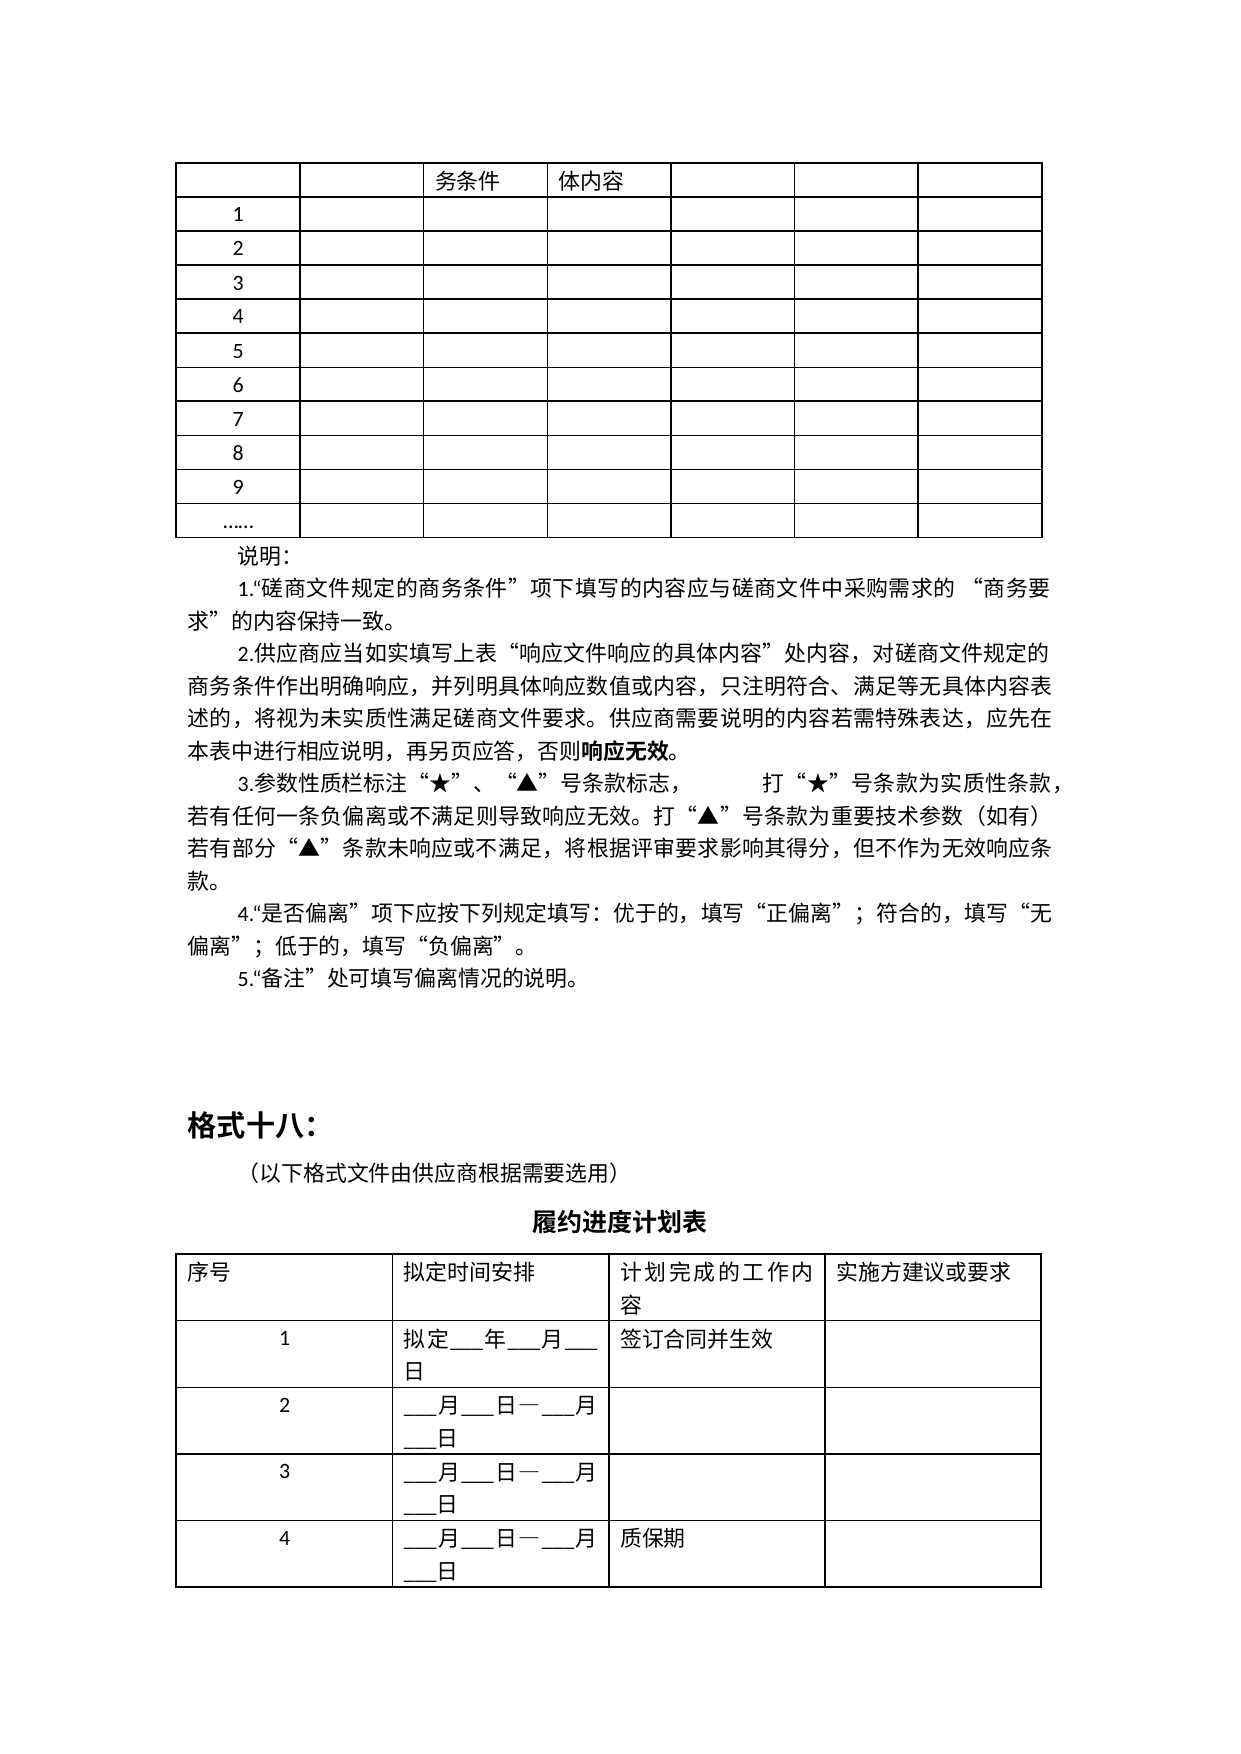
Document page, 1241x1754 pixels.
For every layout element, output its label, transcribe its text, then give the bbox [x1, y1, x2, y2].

table_cell [795, 436, 917, 468]
table_cell [548, 470, 670, 503]
table_cell [548, 334, 670, 366]
text 1.“磋商文件规定的商务条件”项下填写的内容应与磋商文件中采购需求的 “商务要求”的内容保持一致。 [187, 571, 1053, 636]
table_cell [424, 334, 547, 366]
table_cell [826, 1455, 1040, 1519]
table_cell 7 [177, 402, 299, 434]
table_cell [424, 402, 547, 434]
table_header 实施方建议或要求 [826, 1255, 1040, 1320]
table_header 计划完成的工作内容 [610, 1255, 824, 1320]
table_cell …… [177, 504, 299, 537]
text 说明： [187, 538, 1053, 571]
table_cell [301, 300, 423, 332]
text 3.参数性质栏标注“★”、“▲”号条款标志， 打“★”号条款为实质性条款，若有任何一条负偏离或不满足则导致响应无效。打“▲”号条款为重要技术参数（如有），若有部分“▲”条款未响应或不满足，将根据评审要求影响其得分，但不作为无效响应条款。 [187, 766, 1053, 896]
table_cell [826, 1521, 1040, 1586]
table_cell [795, 368, 917, 400]
table_cell 8 [177, 436, 299, 468]
table_cell [672, 470, 794, 503]
table_cell [919, 300, 1041, 332]
table_cell 2 [177, 232, 299, 264]
table_cell [548, 266, 670, 298]
table_cell [919, 198, 1041, 230]
table_cell [301, 232, 423, 264]
table_cell [548, 504, 670, 537]
table_cell [424, 198, 547, 230]
table_cell 3 [177, 266, 299, 298]
table_cell 4 [177, 1521, 392, 1586]
table_cell [548, 436, 670, 468]
table_cell [672, 504, 794, 537]
table_cell [795, 402, 917, 434]
text （以下格式文件由供应商根据需要选用） [187, 1156, 1053, 1188]
table_cell [919, 436, 1041, 468]
table_cell 1 [177, 198, 299, 230]
table_cell [301, 334, 423, 366]
table_cell [672, 300, 794, 332]
table_cell ___月___日—___月___日 [393, 1388, 608, 1453]
table_cell [672, 402, 794, 434]
table_cell ___月___日—___月___日 [393, 1455, 608, 1519]
table_cell [795, 232, 917, 264]
text 格式十八： [187, 1091, 1053, 1156]
table_cell [301, 402, 423, 434]
table_cell [301, 198, 423, 230]
table_cell [795, 300, 917, 332]
table_cell [301, 504, 423, 537]
table_cell [919, 470, 1041, 503]
table_cell [795, 198, 917, 230]
table_cell [919, 368, 1041, 400]
table_cell [672, 334, 794, 366]
table_cell [610, 1455, 824, 1519]
table_header 响应文件响应的具体内容 [548, 164, 670, 196]
table_cell [548, 368, 670, 400]
table_cell [795, 504, 917, 537]
table_header 参数性质 [301, 164, 423, 196]
table_cell [826, 1321, 1040, 1386]
table_cell [672, 436, 794, 468]
table_cell [795, 470, 917, 503]
table_cell [672, 266, 794, 298]
text 5.“备注”处可填写偏离情况的说明。 [187, 961, 1053, 993]
table_cell [826, 1388, 1040, 1453]
table_cell [548, 232, 670, 264]
table_cell [424, 368, 547, 400]
table_cell [919, 266, 1041, 298]
table_cell 5 [177, 334, 299, 366]
table_cell 质保期 [610, 1521, 824, 1586]
text 4.“是否偏离”项下应按下列规定填写：优于的，填写“正偏离”；符合的，填写“无偏离”；低于的，填写“负偏离”。 [187, 896, 1053, 961]
table_cell [672, 198, 794, 230]
table_header 序号 [177, 164, 299, 196]
table_cell [610, 1388, 824, 1453]
table_cell [424, 266, 547, 298]
table_header 拟定时间安排 [393, 1255, 608, 1320]
table_header 序号 [177, 1255, 392, 1320]
table_cell 9 [177, 470, 299, 503]
table_cell [301, 436, 423, 468]
table_header 磋商文件规定的商务条件 [424, 164, 547, 196]
table_cell [919, 334, 1041, 366]
table_cell [548, 300, 670, 332]
table_cell [301, 266, 423, 298]
table_cell ___月___日—___月___日 [393, 1521, 608, 1586]
table_cell [672, 232, 794, 264]
table_cell [301, 368, 423, 400]
table_cell [548, 402, 670, 434]
text 履约进度计划表 [187, 1188, 1053, 1253]
table_cell [424, 436, 547, 468]
table_cell [424, 232, 547, 264]
table_cell [301, 470, 423, 503]
table_cell [424, 504, 547, 537]
table_cell [424, 300, 547, 332]
text 2.供应商应当如实填写上表“响应文件响应的具体内容”处内容，对磋商文件规定的商务条件作出明确响应，并列明具体响应数值或内容，只注明符合、满足等无具体内容表述的，将视为未实质性满足磋商文件要求。供应商需要说明的内容若需特殊表达，应先在本表中进行相应说明，再另页应答，否则响应无效。 [187, 636, 1053, 766]
table_cell 签订合同并生效 [610, 1321, 824, 1386]
table_cell 2 [177, 1388, 392, 1453]
table_cell 4 [177, 300, 299, 332]
table_header 是否偏离 [672, 164, 794, 196]
table_cell 6 [177, 368, 299, 400]
table_cell [795, 266, 917, 298]
table_cell [919, 504, 1041, 537]
table_cell [672, 368, 794, 400]
table_cell 3 [177, 1455, 392, 1519]
table_cell 1 [177, 1321, 392, 1386]
table_cell [424, 470, 547, 503]
table_cell [919, 232, 1041, 264]
table_cell [548, 198, 670, 230]
table_cell 拟定___年___月___日 [393, 1321, 608, 1386]
table_header 备注 [919, 164, 1041, 196]
table_header 证明文件所在位置 [795, 164, 917, 196]
table_cell [795, 334, 917, 366]
table_cell [919, 402, 1041, 434]
